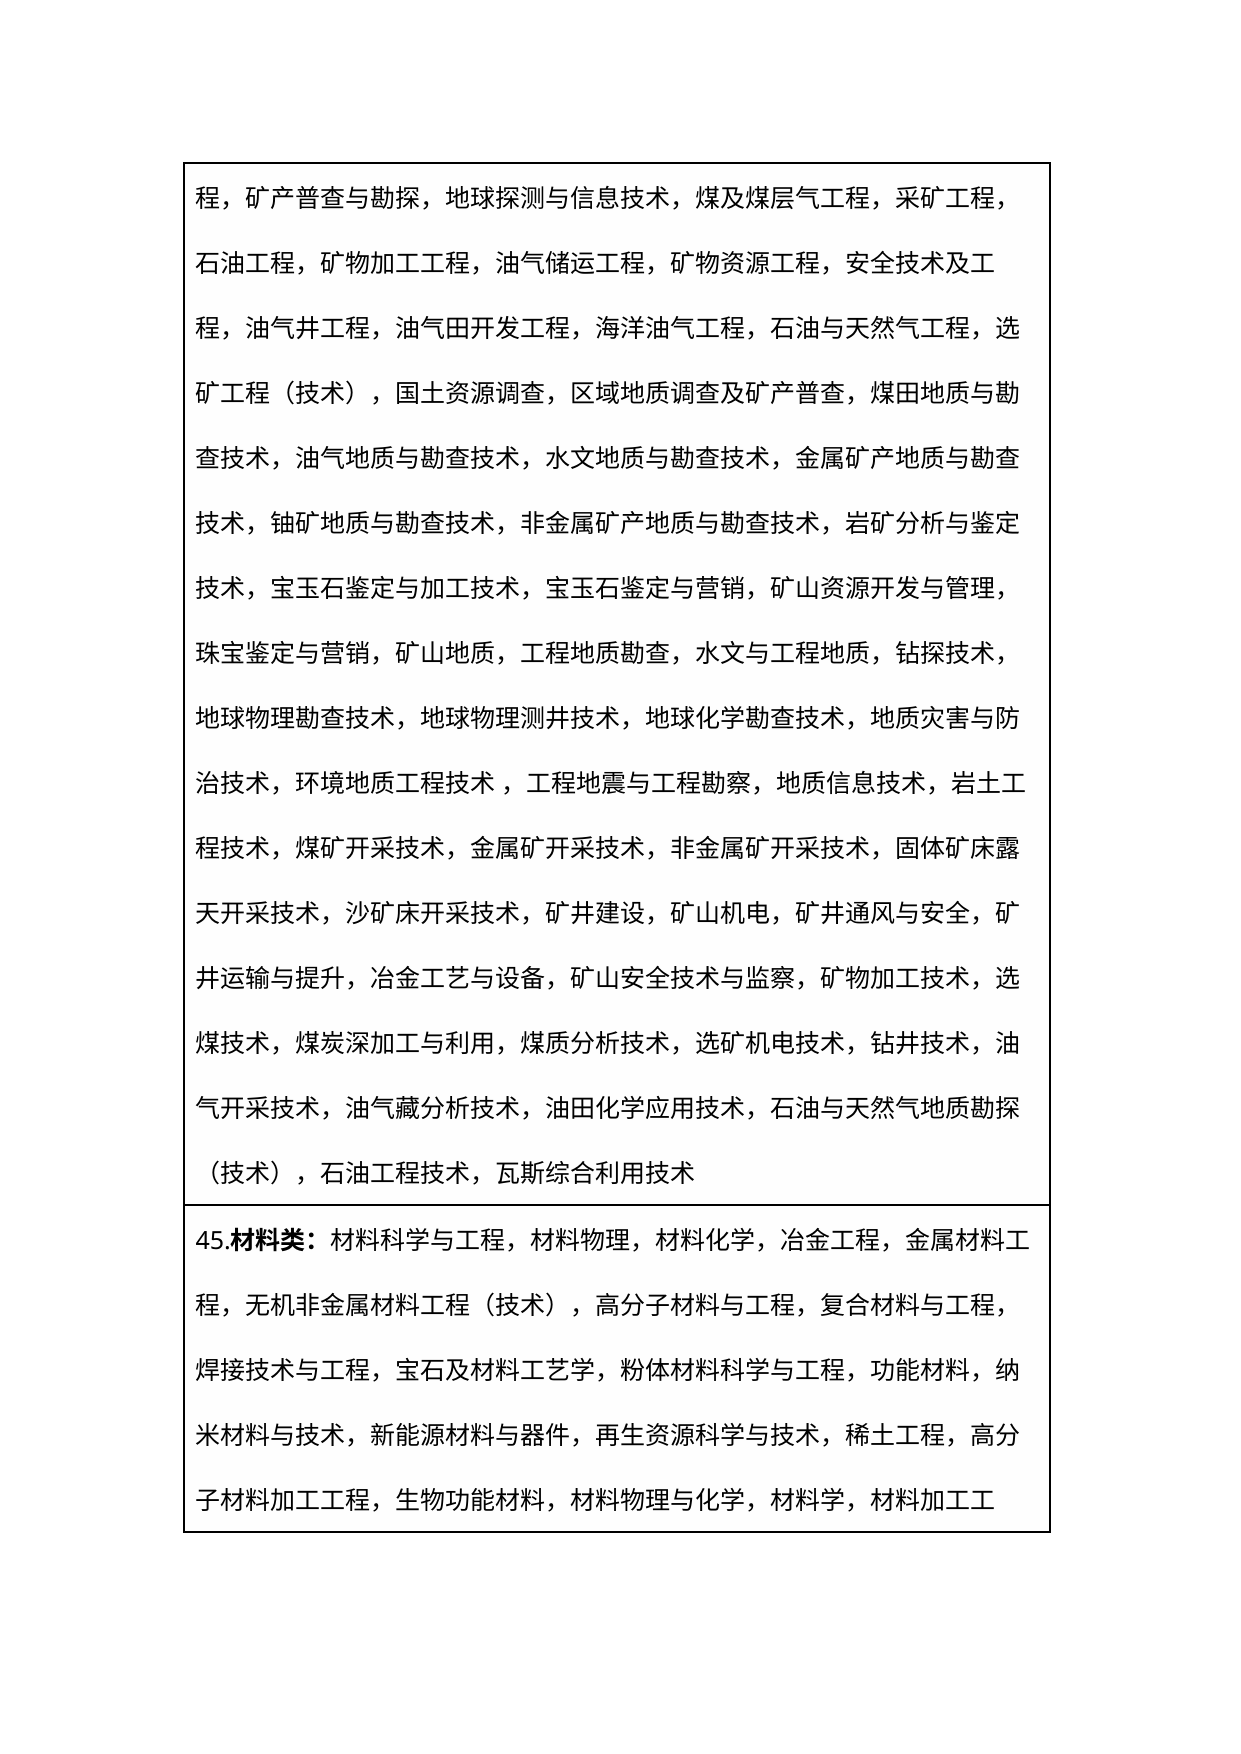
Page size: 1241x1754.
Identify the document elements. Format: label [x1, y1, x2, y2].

table_cell [185, 1206, 1049, 1531]
table_cell [185, 164, 1049, 1204]
